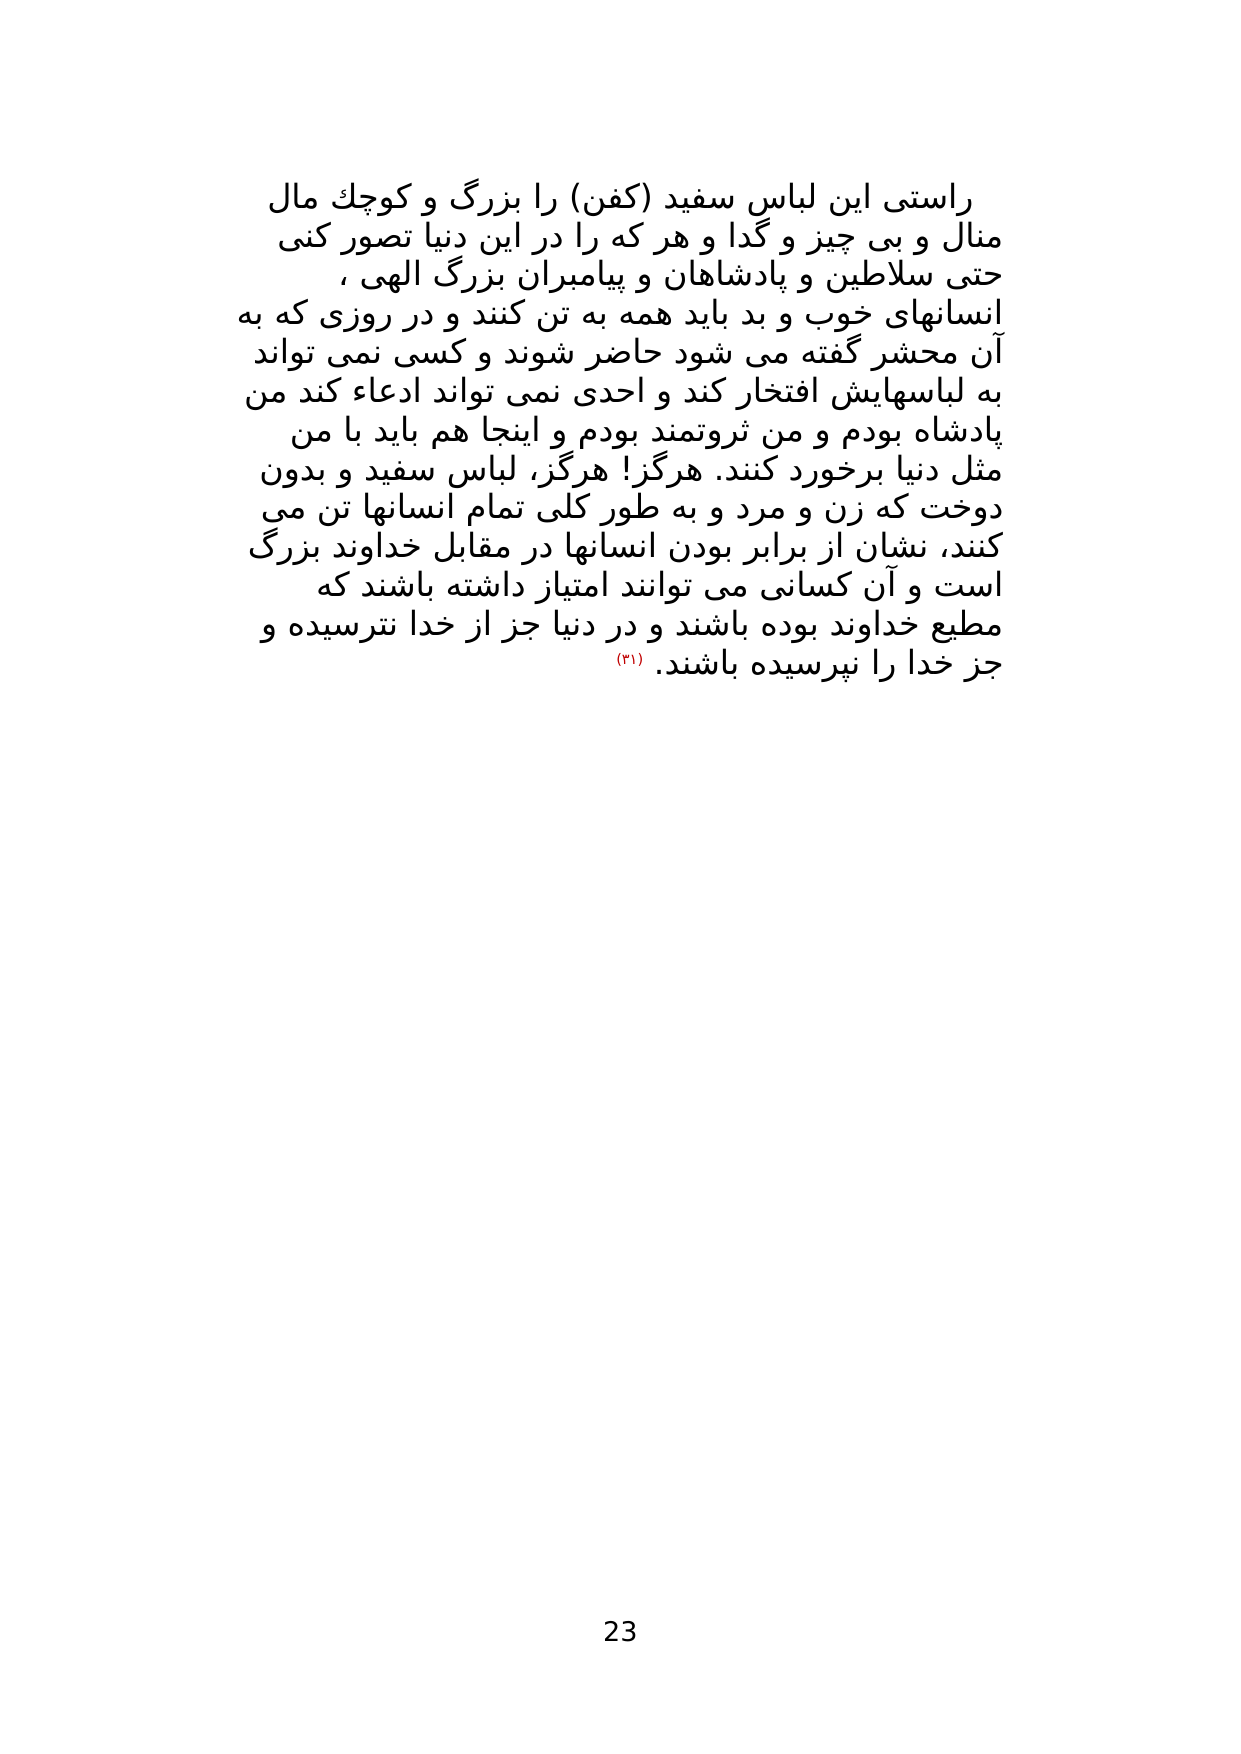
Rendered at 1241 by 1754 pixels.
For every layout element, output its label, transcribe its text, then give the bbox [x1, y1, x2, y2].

text راستى اين لباس سفيد (كفن) را بزرگ و كوچك مال منال و بى چيز و گدا و هر كه را در اين دنيا تصور كنى حتى سلاطين و پادشاهان و پيامبران بزرگ الهى ، انسانهاى خوب و بد بايد همه به تن كنند و در روزى كه به آن محشر گفته مى شود حاضر شوند و كسى نمى تواند به لباسهايش افتخار كند و احدى نمى تواند ادعاء كند من پادشاه بودم و من ثروتمند بودم و اينجا هم بايد با من مثل دنيا برخورد كنند. هرگز! هرگز، لباس سفيد و بدون دوخت كه زن و مرد و به طور كلى تمام انسانها تن مى كنند، نشان از برابر بودن انسانها در مقابل خداوند بزرگ است و آن كسانى مى توانند امتياز داشته باشند كه مطيع خداوند بوده باشند و در دنيا جز از خدا نترسيده و جز خدا را نپرسيده باشند. (٣١) [236, 177, 1004, 682]
